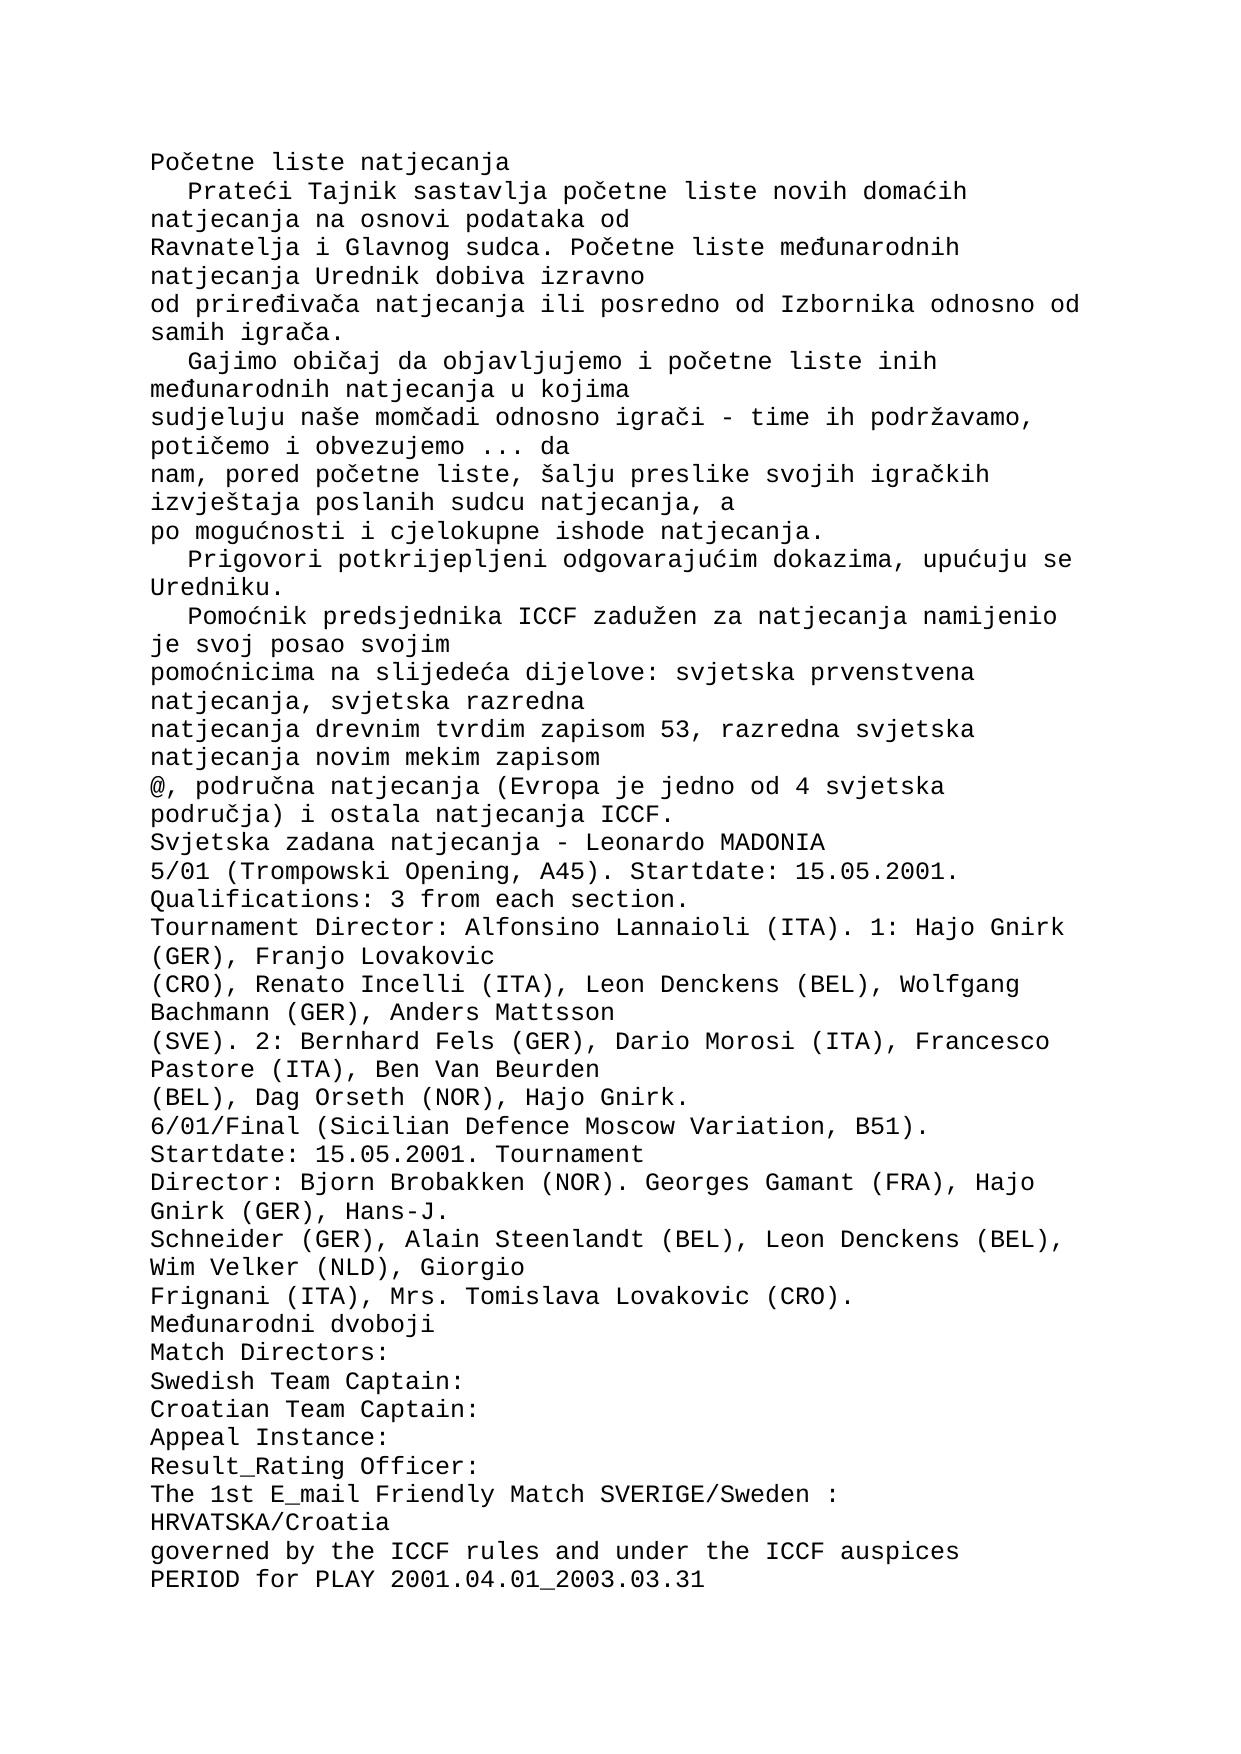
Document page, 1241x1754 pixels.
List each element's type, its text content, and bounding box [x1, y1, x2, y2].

text Pomoćnik predsjednika ICCF zadužen za natjecanja namijenio je svoj posao svojim pomoćnicima na slijedeća dijelove: svjetska prvenstvena natjecanja, svjetska razredna natjecanja drevnim tvrdim zapisom 53, razredna svjetska natjecanja novim mekim zapisom @, područna natjecanja (Evropa je jedno od 4 svjetska područja) i ostala natjecanja ICCF. [150, 603, 1090, 830]
text Početne liste natjecanja [150, 150, 1090, 178]
text Prateći Tajnik sastavlja početne liste novih domaćih natjecanja na osnovi podataka od Ravnatelja i Glavnog sudca. Početne liste međunarodnih natjecanja Urednik dobiva izravno od priređivača natjecanja ili posredno od Izbornika odnosno od samih igrača. [150, 178, 1090, 348]
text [150, 1482, 1090, 1595]
text 6/01/Final (Sicilian Defence Moscow Variation, B51). Startdate: 15.05.2001. Tournament Director: Bjorn Brobakken (NOR). Georges Gamant (FRA), Hajo Gnirk (GER), Hans-J. Schneider (GER), Alain Steenlandt (BEL), Leon Denckens (BEL), Wim Velker (NLD), Giorgio Frignani (ITA), Mrs. Tomislava Lovakovic (CRO). [150, 1113, 1090, 1312]
text Svjetska zadana natjecanja - Leonardo MADONIA [150, 830, 1090, 858]
text Gajimo običaj da objavljujemo i početne liste inih međunarodnih natjecanja u kojima sudjeluju naše momčadi odnosno igrači - time ih podržavamo, potičemo i obvezujemo ... da nam, pored početne liste, šalju preslike svojih igračkih izvještaja poslanih sudcu natjecanja, a po mogućnosti i cjelokupne ishode natjecanja. [150, 348, 1090, 547]
text Prigovori potkrijepljeni odgovarajućim dokazima, upućuju se Uredniku. [150, 547, 1090, 603]
text Međunarodni dvoboji [150, 1312, 1090, 1340]
text 5/01 (Trompowski Opening, A45). Startdate: 15.05.2001. Qualifications: 3 from each section. Tournament Director: Alfonsino Lannaioli (ITA). 1: Hajo Gnirk (GER), Franjo Lovakovic (CRO), Renato Incelli (ITA), Leon Denckens (BEL), Wolfgang Bachmann (GER), Anders Mattsson (SVE). 2: Bernhard Fels (GER), Dario Morosi (ITA), Francesco Pastore (ITA), Ben Van Beurden (BEL), Dag Orseth (NOR), Hajo Gnirk. [150, 858, 1090, 1113]
text Match Directors: Swedish Team Captain: Croatian Team Captain: Appeal Instance: Result_Rating Officer: [150, 1340, 1090, 1482]
